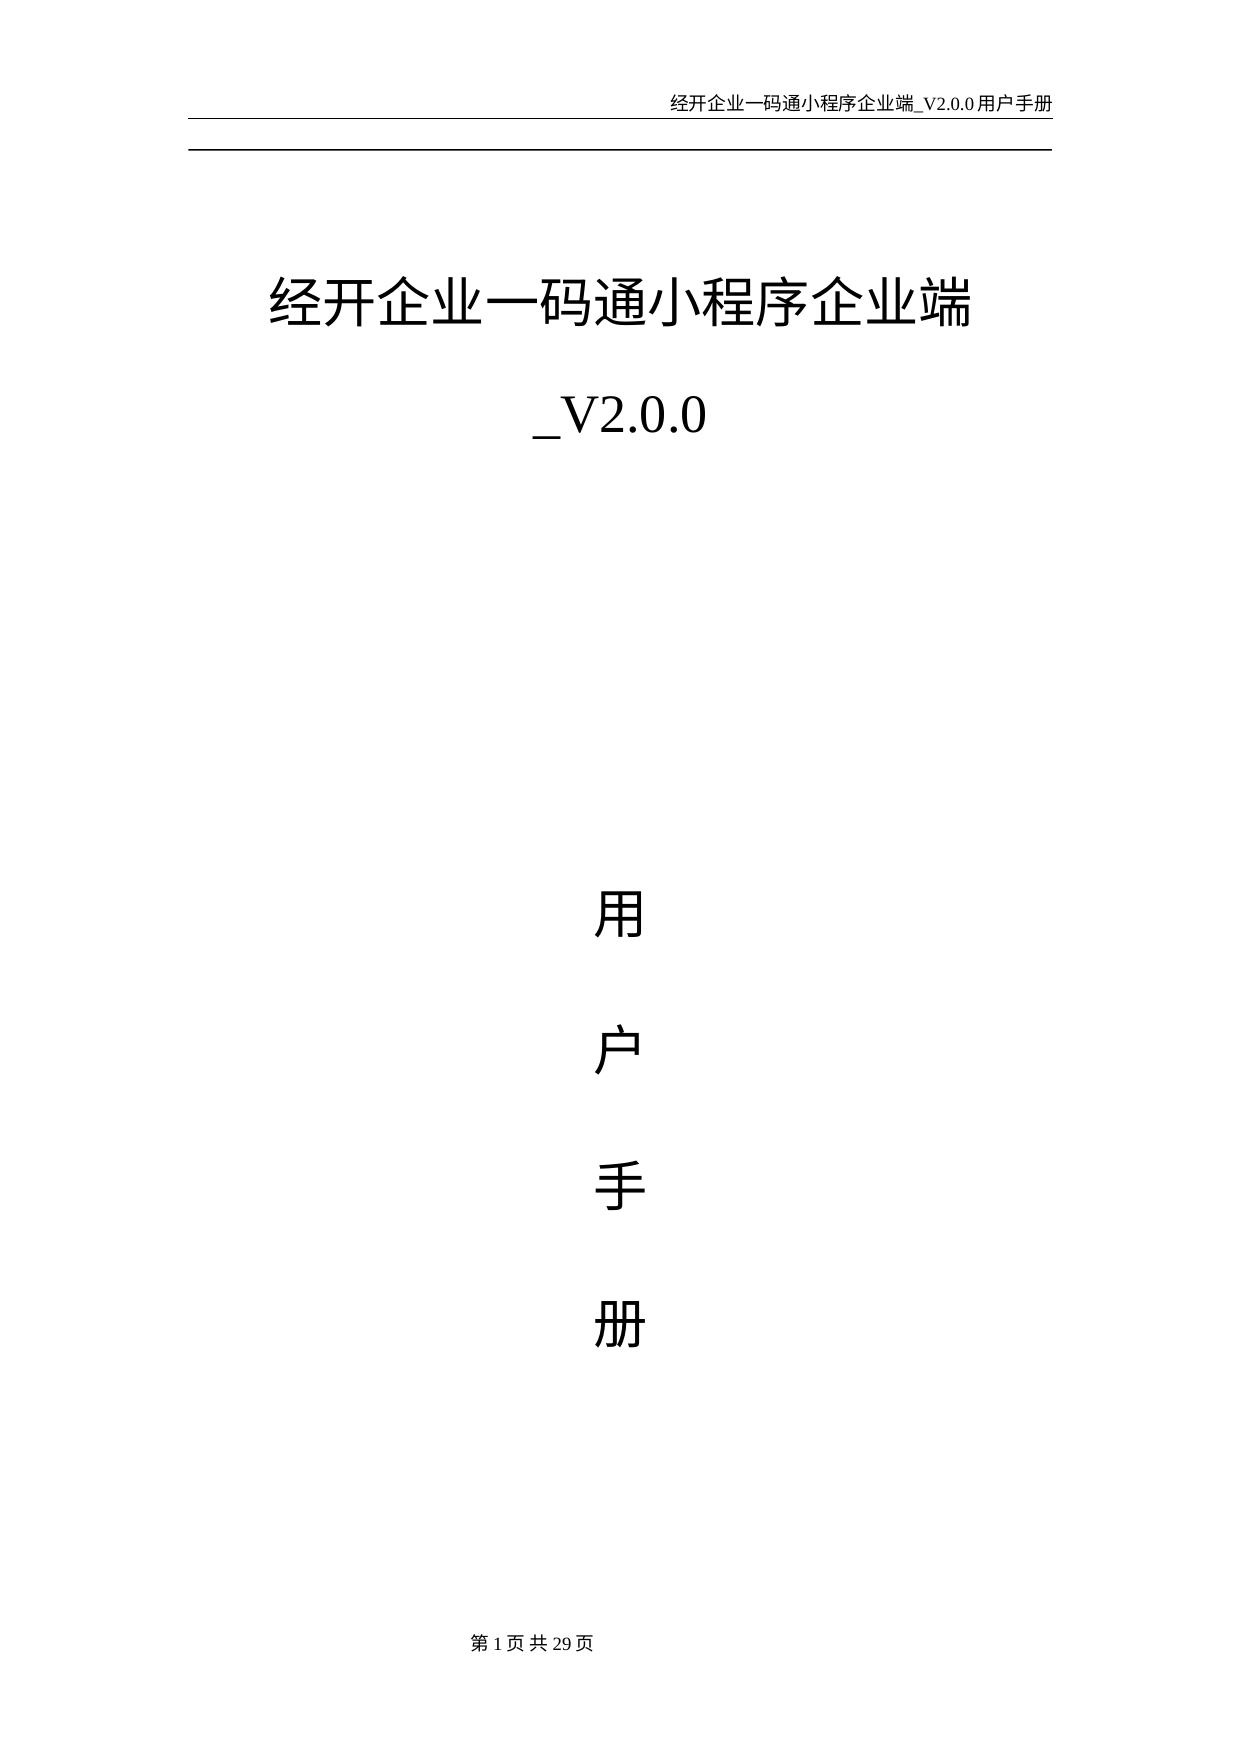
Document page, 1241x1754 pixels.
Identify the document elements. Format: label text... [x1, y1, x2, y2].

text 用 [187, 861, 1053, 959]
text 户 [187, 998, 1053, 1095]
text 册 [187, 1271, 1053, 1369]
text 经开企业一码通小程序企业端_V2.0.0 [187, 250, 1053, 445]
text 手 [187, 1134, 1053, 1232]
